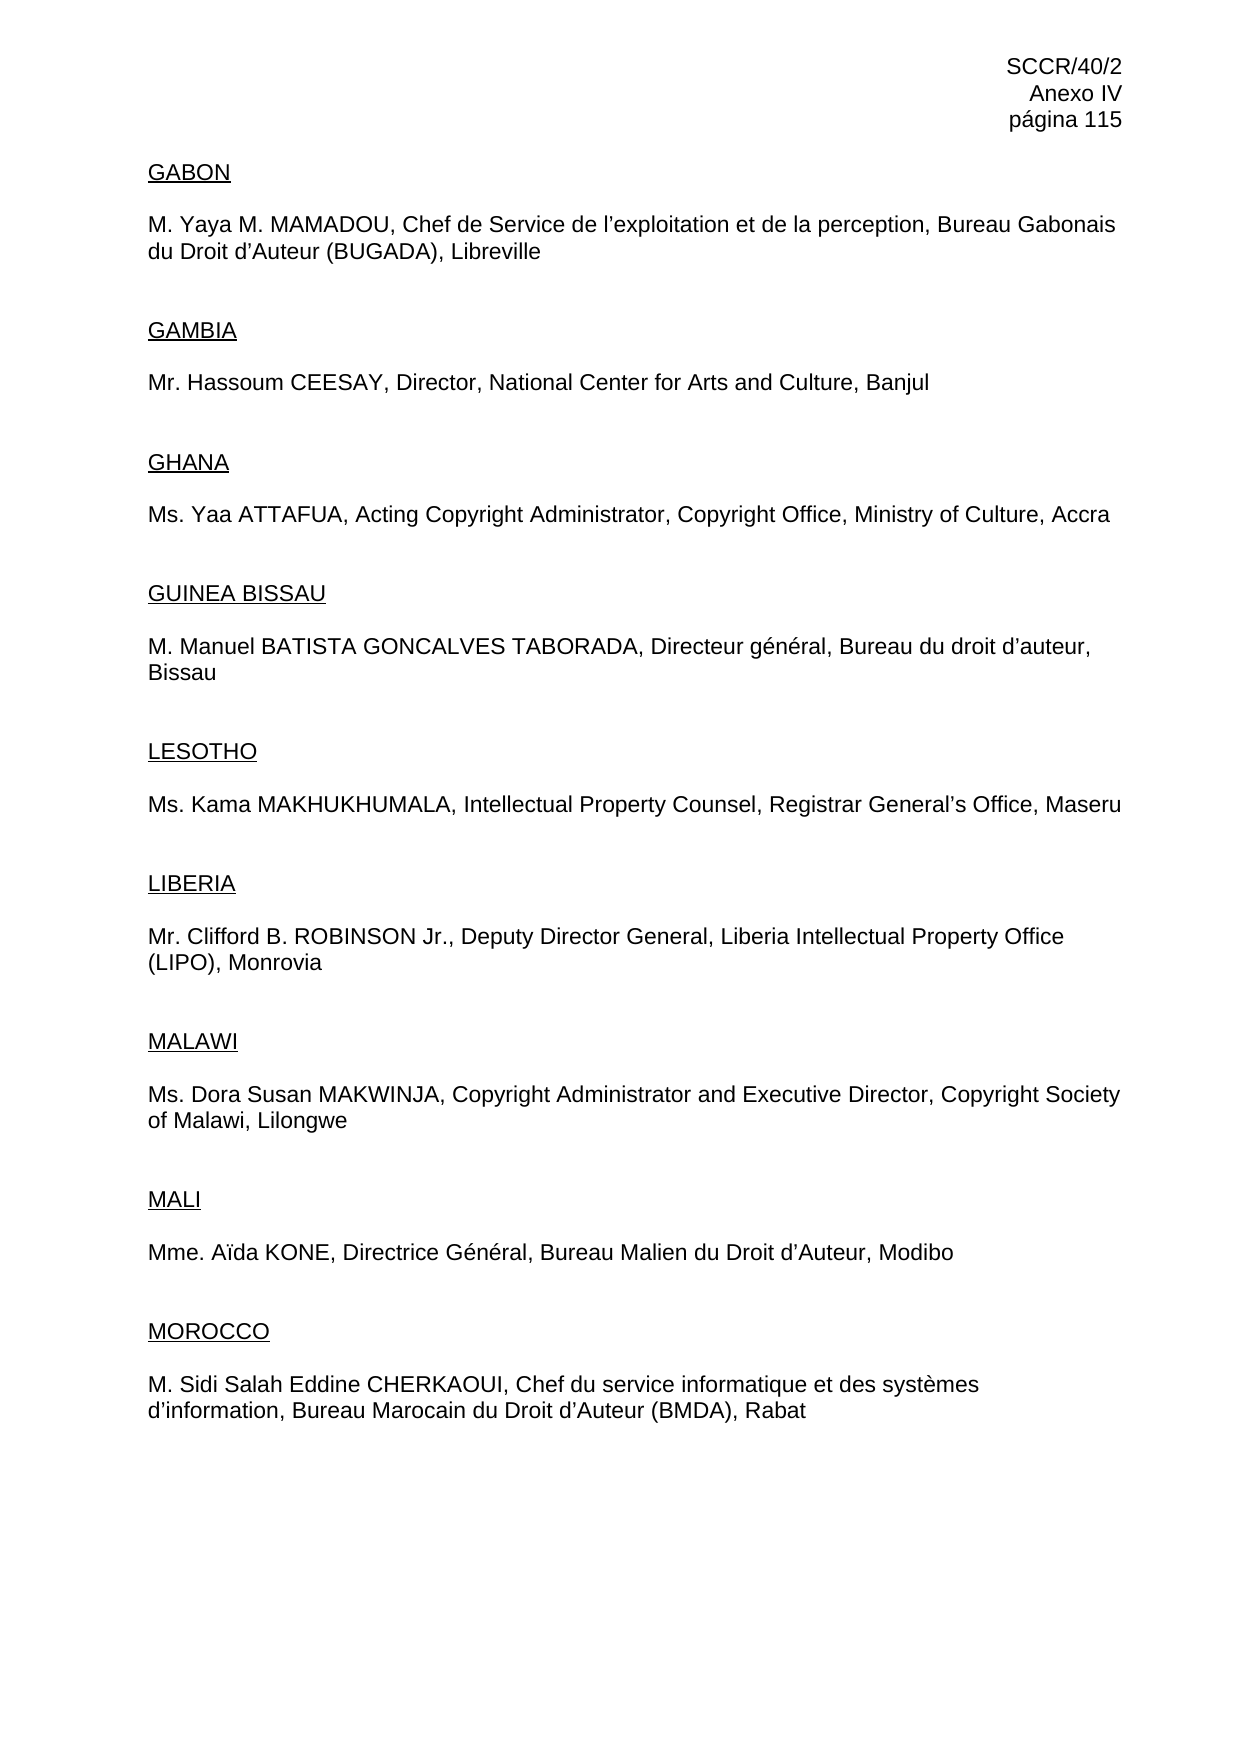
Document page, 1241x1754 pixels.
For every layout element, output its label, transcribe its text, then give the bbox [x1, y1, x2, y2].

list Ms. Yaa ATTAFUA, Acting Copyright Administrator, Copyright Office, Ministry of Culture, Accra [148, 501, 1122, 527]
text Mr. Clifford B. ROBINSON Jr., Deputy Director General, Liberia Intellectual Property Office (LIPO), Monrovia [148, 923, 1122, 976]
text MALAWI [148, 1028, 1122, 1054]
text GAMBIA [148, 317, 1122, 343]
text GABON [148, 158, 1122, 185]
list M. Manuel BATISTA GONCALVES TABORADA, Directeur général, Bureau du droit d’auteur, Bissau [148, 633, 1122, 686]
text M. Yaya M. MAMADOU, Chef de Service de l’exploitation et de la perception, Bureau Gabonais du Droit d’Auteur (BUGADA), Libreville [148, 211, 1122, 264]
text Mr. Hassoum CEESAY, Director, National Center for Arts and Culture, Banjul [148, 369, 1122, 396]
list M. Sidi Salah Eddine CHERKAOUI, Chef du service informatique et des systèmes d’information, Bureau Marocain du Droit d’Auteur (BMDA), Rabat [148, 1371, 1122, 1423]
text LIBERIA [148, 870, 1122, 896]
text GHANA [148, 448, 1122, 475]
list Ms. Kama MAKHUKHUMALA, Intellectual Property Counsel, Registrar General’s Office, Maseru [148, 791, 1122, 817]
text Mme. Aïda KONE, Directrice Général, Bureau Malien du Droit d’Auteur, Modibo [148, 1239, 1122, 1265]
text MALI [148, 1186, 1122, 1213]
text LESOTHO [148, 738, 1122, 765]
list Ms. Dora Susan MAKWINJA, Copyright Administrator and Executive Director, Copyright Society of Malawi, Lilongwe [148, 1081, 1122, 1134]
text GUINEA BISSAU [148, 580, 1122, 607]
text MOROCCO [148, 1318, 1122, 1344]
